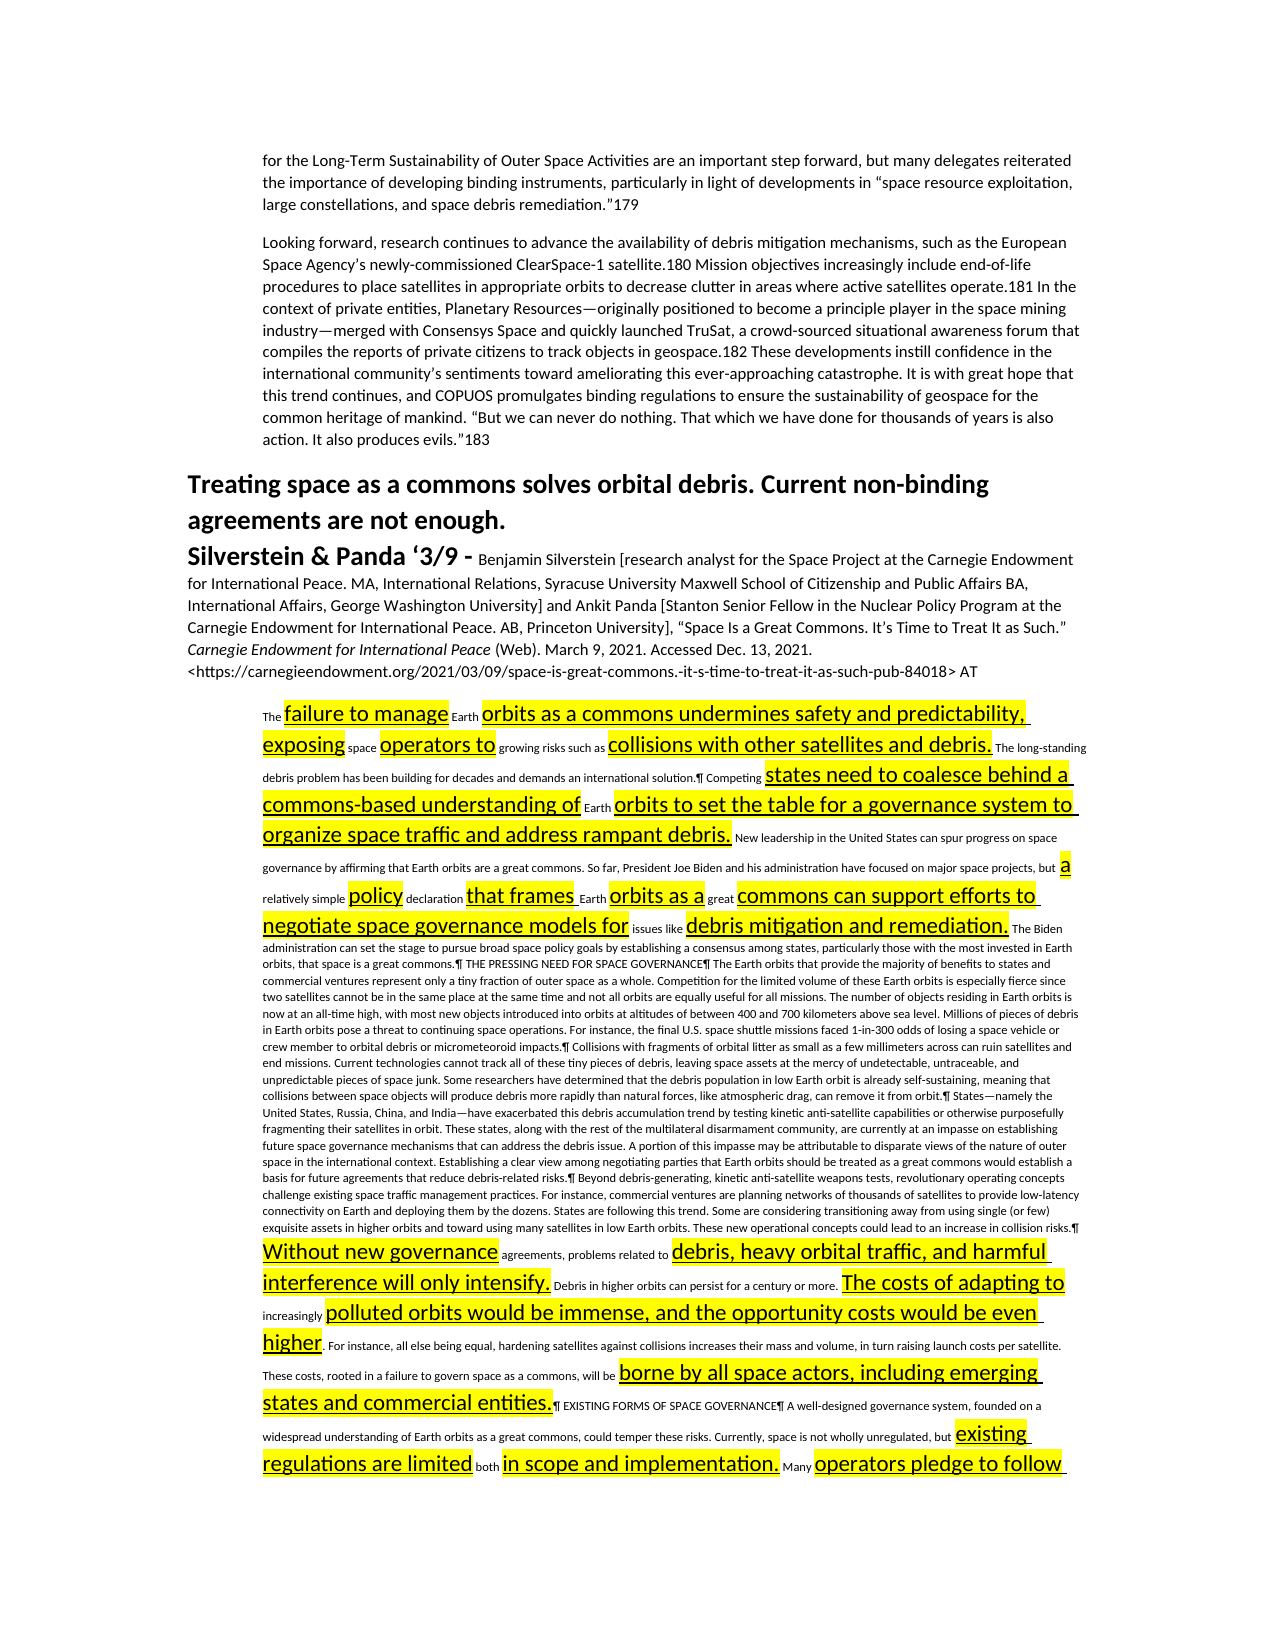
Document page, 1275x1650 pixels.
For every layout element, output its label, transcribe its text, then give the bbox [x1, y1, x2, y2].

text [262, 699, 1087, 1477]
subtitle Treating space as a commons solves orbital debris. Current non-binding agreements are not enough. [187, 468, 1087, 536]
text Looking forward, research continues to advance the availability of debris mitigation mechanisms, such as the European Space Agency’s newly-commissioned ClearSpace-1 satellite.180 Mission objectives increasingly include end-of-life procedures to place satellites in appropriate orbits to decrease clutter in areas where active satellites operate.181 In the context of private entities, Planetary Resources—originally positioned to become a principle player in the space mining industry—merged with Consensys Space and quickly launched TruSat, a crowd-sourced situational awareness forum that compiles the reports of private citizens to track objects in geospace.182 These developments instill confidence in the international community’s sentiments toward ameliorating this ever-approaching catastrophe. It is with great hope that this trend continues, and COPUOS promulgates binding regulations to ensure the sustainability of geospace for the common heritage of mankind. “But we can never do nothing. That which we have done for thousands of years is also action. It also produces evils.”183 [262, 232, 1087, 449]
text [262, 150, 1087, 214]
text Silverstein & Panda ‘3/9 - Benjamin Silverstein [research analyst for the Space Project at the Carnegie Endowment for International Peace. MA, International Relations, Syracuse University Maxwell School of Citizenship and Public Affairs BA, International Affairs, George Washington University] and Ankit Panda [Stanton Senior Fellow in the Nuclear Policy Program at the Carnegie Endowment for International Peace. AB, Princeton University], “Space Is a Great Commons. It’s Time to Treat It as Such.” Carnegie Endowment for International Peace (Web). March 9, 2021. Accessed Dec. 13, 2021. <https://carnegieendowment.org/2021/03/09/space-is-great-commons.-it-s-time-to-treat-it-as-such-pub-84018> AT [187, 539, 1087, 681]
